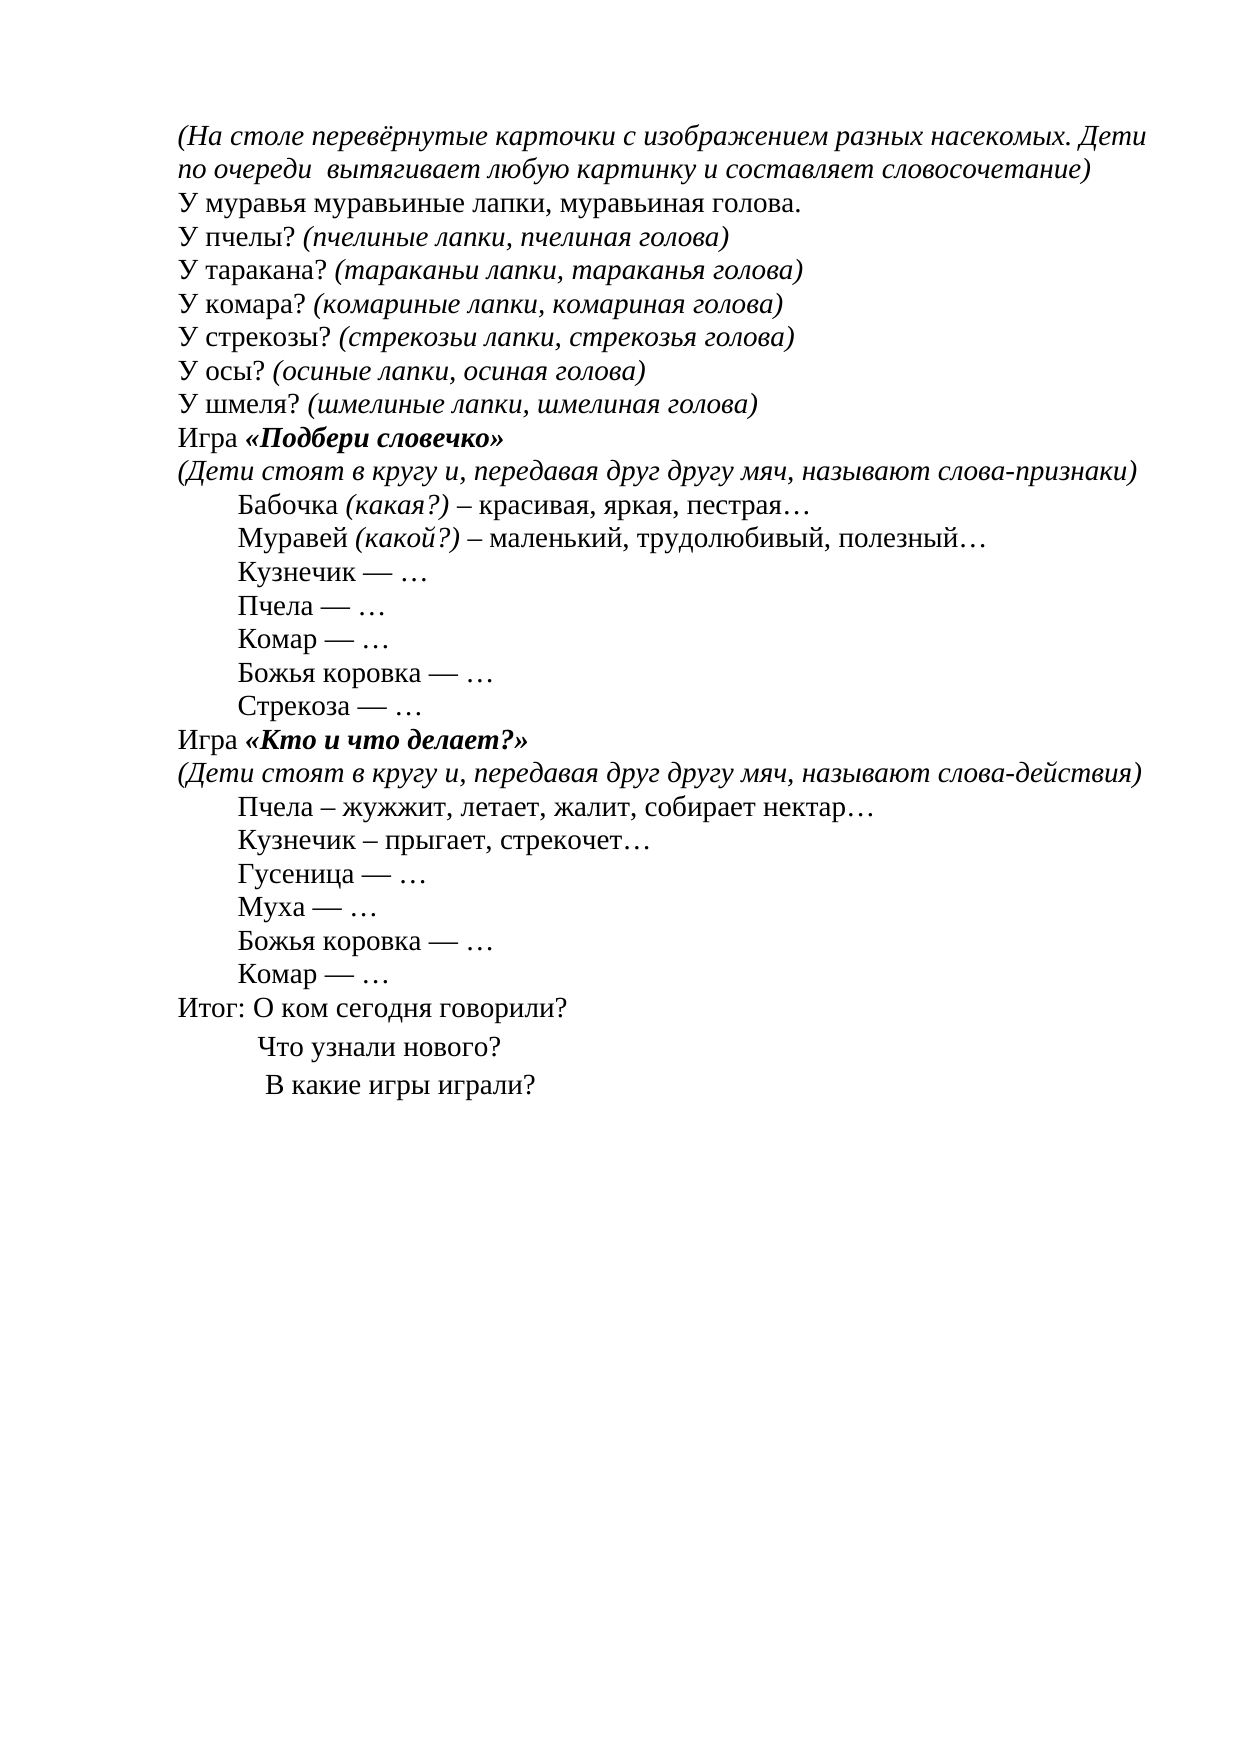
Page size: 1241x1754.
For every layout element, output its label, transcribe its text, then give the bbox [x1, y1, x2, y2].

text Пчела – жужжит, летает, жалит, собирает нектар… Кузнечик – прыгает, стрекочет… Гусеница — … Муха — … [237, 789, 1152, 923]
text В какие игры играли? [177, 1067, 1152, 1101]
text У муравья муравьиные лапки, муравьиная голова. [177, 185, 1152, 219]
text (Дети стоят в кругу и, передавая друг другу мяч, называют слова-признаки) [177, 453, 1152, 487]
text Бабочка (какая?) – красивая, яркая, пестрая… Муравей (какой?) – маленький, трудолюбивый, полезный… Кузнечик — … Пчела — … [237, 487, 1152, 621]
text Игра «Кто и что делает?» [177, 722, 1152, 755]
text У осы? (осиные лапки, осиная голова) [177, 353, 1152, 386]
text У шмеля? (шмелиные лапки, шмелиная голова) [177, 386, 1152, 420]
text Что узнали нового? [177, 1029, 1152, 1062]
text Итог: О ком сегодня говорили? [177, 990, 1152, 1024]
text У комара? (комариные лапки, комариная голова) [177, 286, 1152, 319]
text У таракана? (тараканьи лапки, тараканья голова) [177, 252, 1152, 286]
text У стрекозы? (стрекозьи лапки, стрекозья голова) [177, 319, 1152, 353]
text Игра «Подбери словечко» [177, 420, 1152, 453]
text У пчелы? (пчелиные лапки, пчелиная голова) [177, 219, 1152, 252]
text (Дети стоят в кругу и, передавая друг другу мяч, называют слова-действия) [177, 755, 1152, 789]
text Божья коровка — … Комар — … [237, 923, 1152, 990]
text (На столе перевёрнутые карточки с изображением разных насекомых. Дети по очереди вытягивает любую картинку и составляет словосочетание) [177, 118, 1152, 185]
text Комар — … Божья коровка — … Стрекоза — … [237, 621, 1152, 722]
